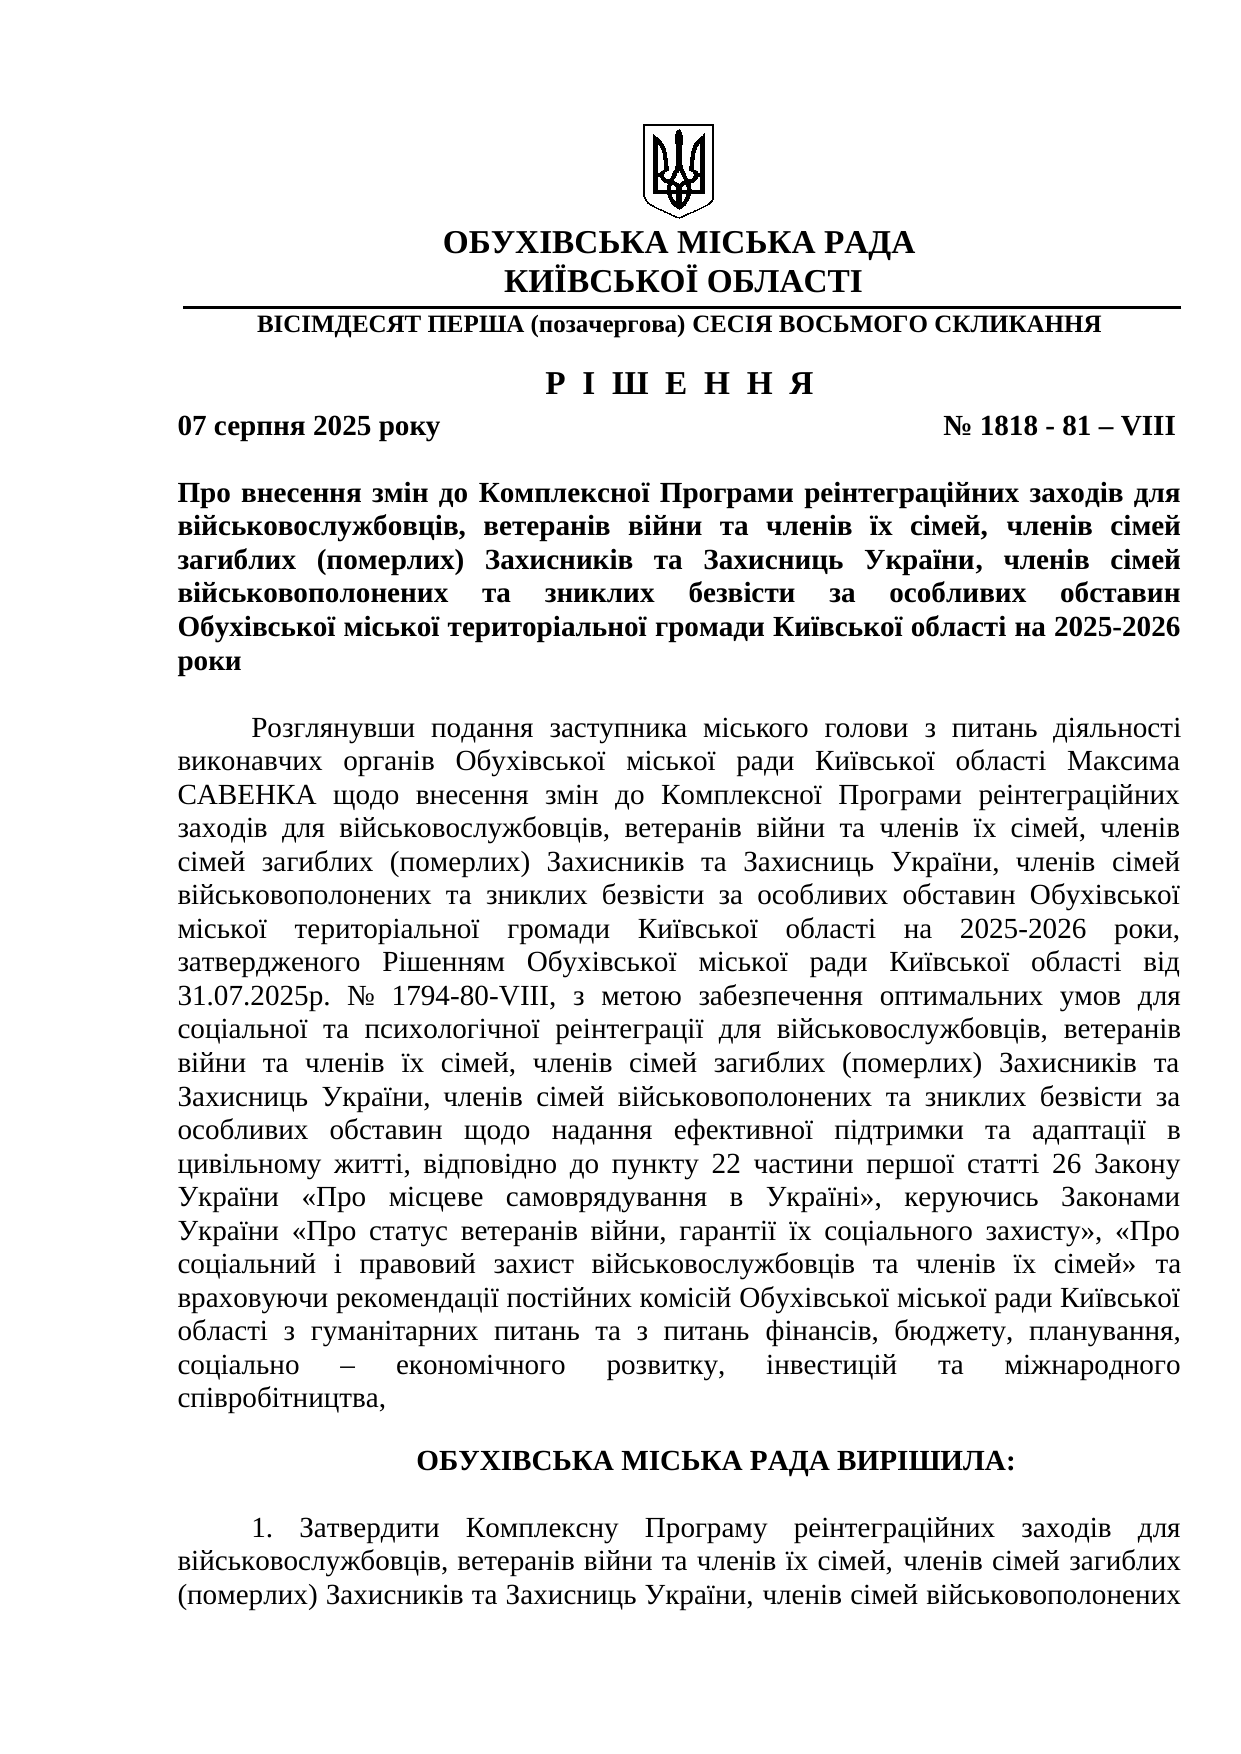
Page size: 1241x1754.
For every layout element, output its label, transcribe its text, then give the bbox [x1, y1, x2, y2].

text Про внесення змін до Комплексної Програми реінтеграційних заходів для військовослужбовців, ветеранів війни та членів їх сімей, членів сімей загиблих (померлих) Захисників та Захисниць України, членів сімей військовополонених та зниклих безвісти за особливих обставин Обухівської міської територіальної громади Київської області на 2025-2026 роки [177, 475, 1181, 676]
text 07 серпня 2025 року № 1818 - 81 – VІІІ [177, 408, 1181, 441]
text ОБУХІВСЬКА МІСЬКА РАДА ВИРІШИЛА: [177, 1443, 1181, 1476]
text Р І Ш Е Н Н Я [177, 363, 1181, 402]
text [177, 1510, 1181, 1611]
text КИЇВСЬКОЇ ОБЛАСТІ [177, 261, 1181, 299]
text ВІСІМДЕСЯТ ПЕРША (позачергова) СЕСІЯ ВОСЬМОГО СКЛИКАННЯ [177, 309, 1181, 338]
text Розглянувши подання заступника міського голови з питань діяльності виконавчих органів Обухівської міської ради Київської області Максима САВЕНКА щодо внесення змін до Комплексної Програми реінтеграційних заходів для військовослужбовців, ветеранів війни та членів їх сімей, членів сімей загиблих (померлих) Захисників та Захисниць України, членів сімей військовополонених та зниклих безвісти за особливих обставин Обухівської міської територіальної громади Київської області на 2025-2026 роки, затвердженого Рішенням Обухівської міської ради Київської області від 31.07.2025р. № 1794-80-VІІІ, з метою забезпечення оптимальних умов для соціальної та психологічної реінтеграції для військовослужбовців, ветеранів війни та членів їх сімей, членів сімей загиблих (померлих) Захисників та Захисниць України, членів сімей військовополонених та зниклих безвісти за особливих обставин щодо надання ефективної підтримки та адаптації в цивільному житті, відповідно до пункту 22 частини першої статті 26 Закону України «Про місцеве самоврядування в Україні», керуючись Законами України «Про статус ветеранів війни, гарантії їх соціального захисту», «Про соціальний і правовий захист військовослужбовців та членів їх сімей» та враховуючи рекомендації постійних комісій Обухівської міської ради Київської області з гуманітарних питань та з питань фінансів, бюджету, планування, соціально – економічного розвитку, інвестицій та міжнародного співробітництва, [177, 710, 1181, 1414]
text ОБУХІВСЬКА МІСЬКА РАДА [177, 223, 1181, 261]
